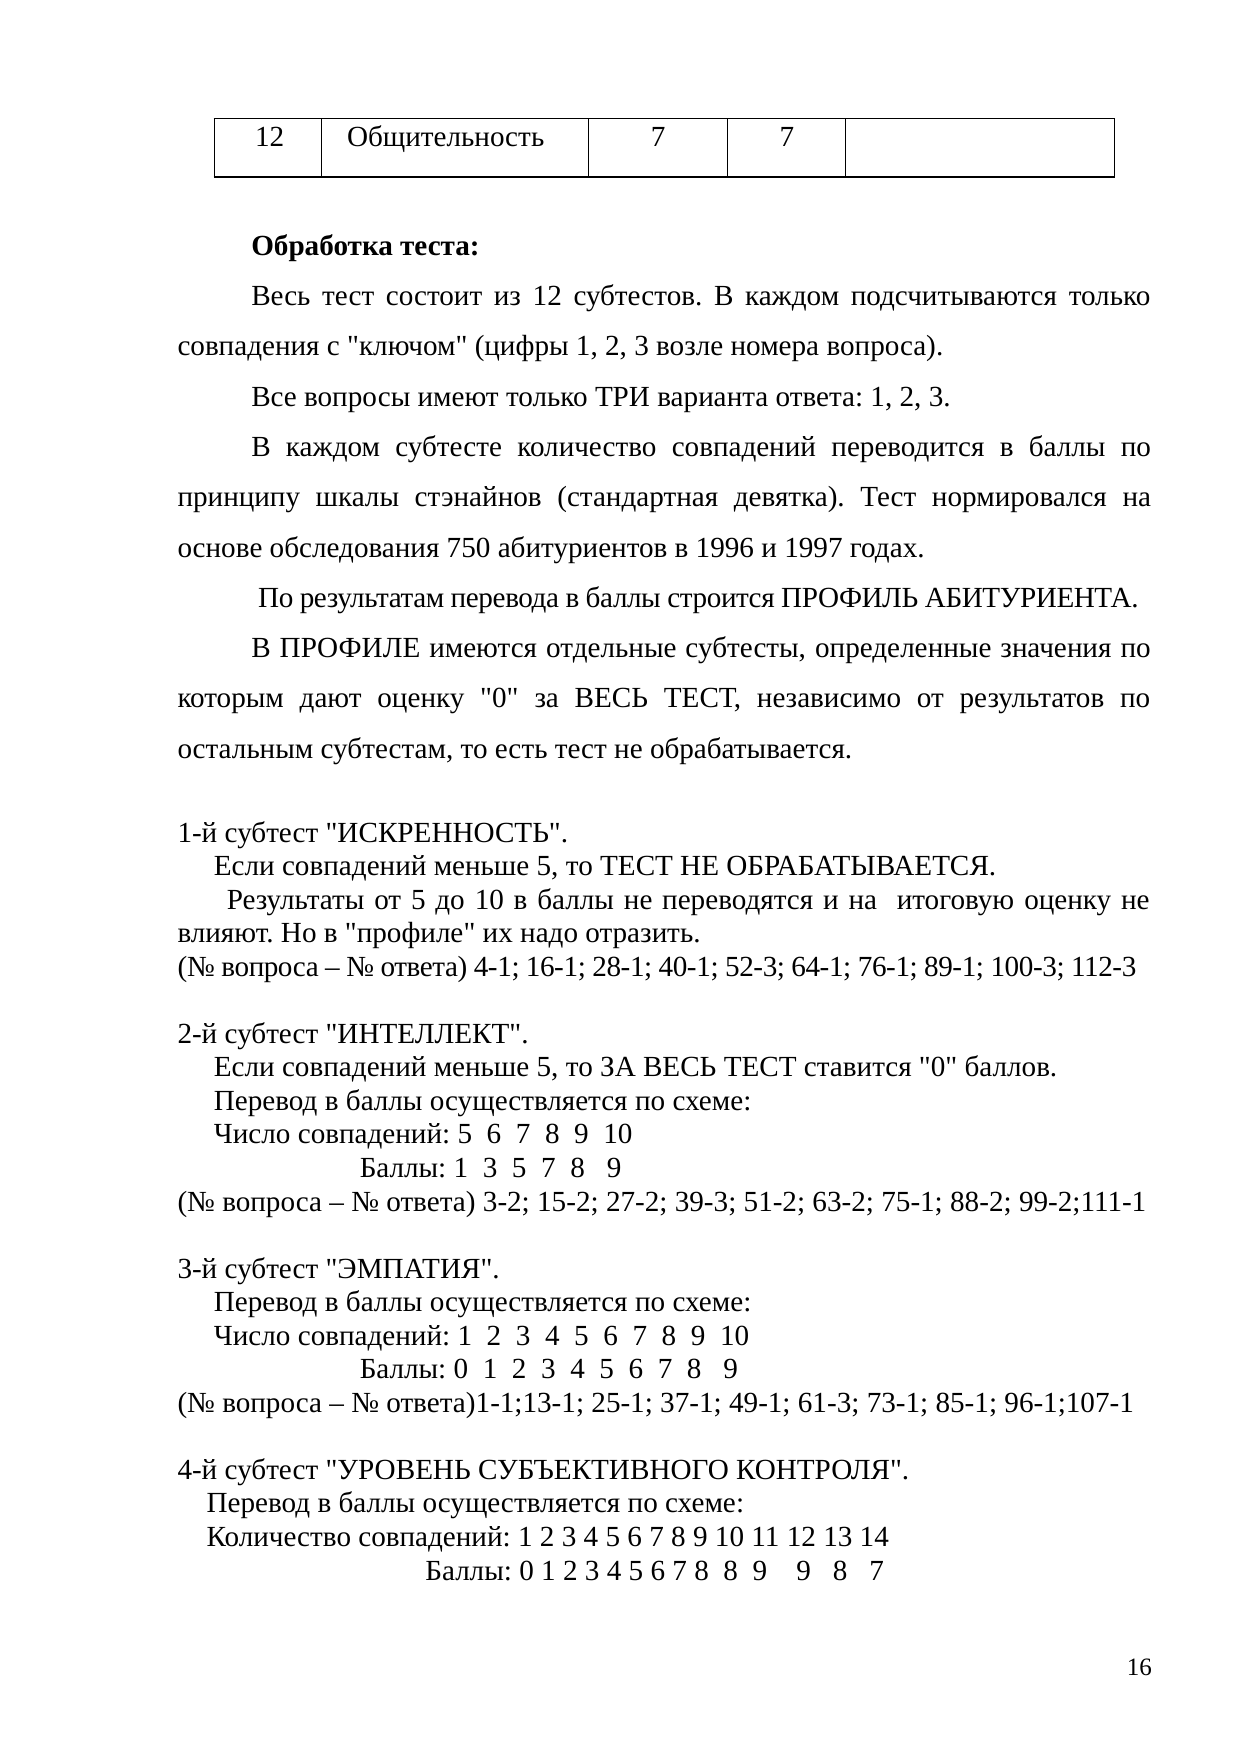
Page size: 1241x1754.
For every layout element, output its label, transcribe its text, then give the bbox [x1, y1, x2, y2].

table_cell [846, 119, 1114, 176]
table_cell 7 [728, 119, 845, 176]
table_cell Общительность [322, 119, 588, 176]
text Число совпадений: 5 6 7 8 9 10 [177, 1117, 1152, 1150]
text Число совпадений: 1 2 3 4 5 6 7 8 9 10 [177, 1318, 1152, 1351]
text 4-й субтест "УРОВЕНЬ СУБЪЕКТИВНОГО КОНТРОЛЯ". [177, 1452, 1152, 1486]
text (№ вопроса – № ответа)1-1;13-1; 25-1; 37-1; 49-1; 61-3; 73-1; 85-1; 96-1;107-1 [177, 1385, 1152, 1418]
text Перевод в баллы осуществляется по схеме: [177, 1284, 1152, 1318]
text (№ вопроса – № ответа) 4-1; 16-1; 28-1; 40-1; 52-3; 64-1; 76-1; 89-1; 100-3; 112-3 [177, 949, 1152, 982]
text (№ вопроса – № ответа) 3-2; 15-2; 27-2; 39-3; 51-2; 63-2; 75-1; 88-2; 99-2;111-1 [177, 1184, 1152, 1217]
text Баллы: 0 1 2 3 4 5 6 7 8 9 [177, 1351, 1152, 1385]
text Все вопросы имеют только ТРИ варианта ответа: 1, 2, 3. [177, 379, 1152, 412]
table_cell 12 [215, 119, 321, 176]
text 3-й субтест "ЭМПАТИЯ". [177, 1251, 1152, 1284]
text Баллы: 0 1 2 3 4 5 6 7 8 8 9 9 8 7 [177, 1553, 1152, 1586]
text По результатам перевода в баллы строится ПРОФИЛЬ АБИТУРИЕНТА. [177, 580, 1152, 613]
text 2-й субтест "ИНТЕЛЛЕКТ". [177, 1016, 1152, 1049]
text Результаты от 5 до 10 в баллы не переводятся и на итоговую оценку не влияют. Но в "профиле" их надо отразить. [177, 882, 1152, 949]
table_cell 7 [589, 119, 727, 176]
text 1-й субтест "ИСКРЕННОСТЬ". [177, 815, 1152, 848]
text Перевод в баллы осуществляется по схеме: [177, 1486, 1152, 1519]
text Количество совпадений: 1 2 3 4 5 6 7 8 9 10 11 12 13 14 [177, 1519, 1152, 1553]
text В ПРОФИЛЕ имеются отдельные субтесты, определенные значения по которым дают оценку "0" за ВЕСЬ ТЕСТ, независимо от результатов по остальным субтестам, то есть тест не обрабатывается. [177, 630, 1152, 764]
text Обработка теста: [177, 228, 1152, 261]
text Весь тест состоит из 12 субтестов. В каждом подсчитываются только совпадения с "ключом" (цифры 1, 2, 3 возле номера вопроса). [177, 278, 1152, 362]
text Баллы: 1 3 5 7 8 9 [177, 1150, 1152, 1184]
text Перевод в баллы осуществляется по схеме: [177, 1083, 1152, 1117]
text Если совпадений меньше 5, то ТЕСТ НЕ ОБРАБАТЫВАЕТСЯ. [177, 848, 1152, 882]
text Если совпадений меньше 5, то ЗА ВЕСЬ ТЕСТ ставится "0" баллов. [177, 1049, 1152, 1083]
text В каждом субтесте количество совпадений переводится в баллы по принципу шкалы стэнайнов (стандартная девятка). Тест нормировался на основе обследования 750 абитуриентов в 1996 и 1997 годах. [177, 429, 1152, 563]
